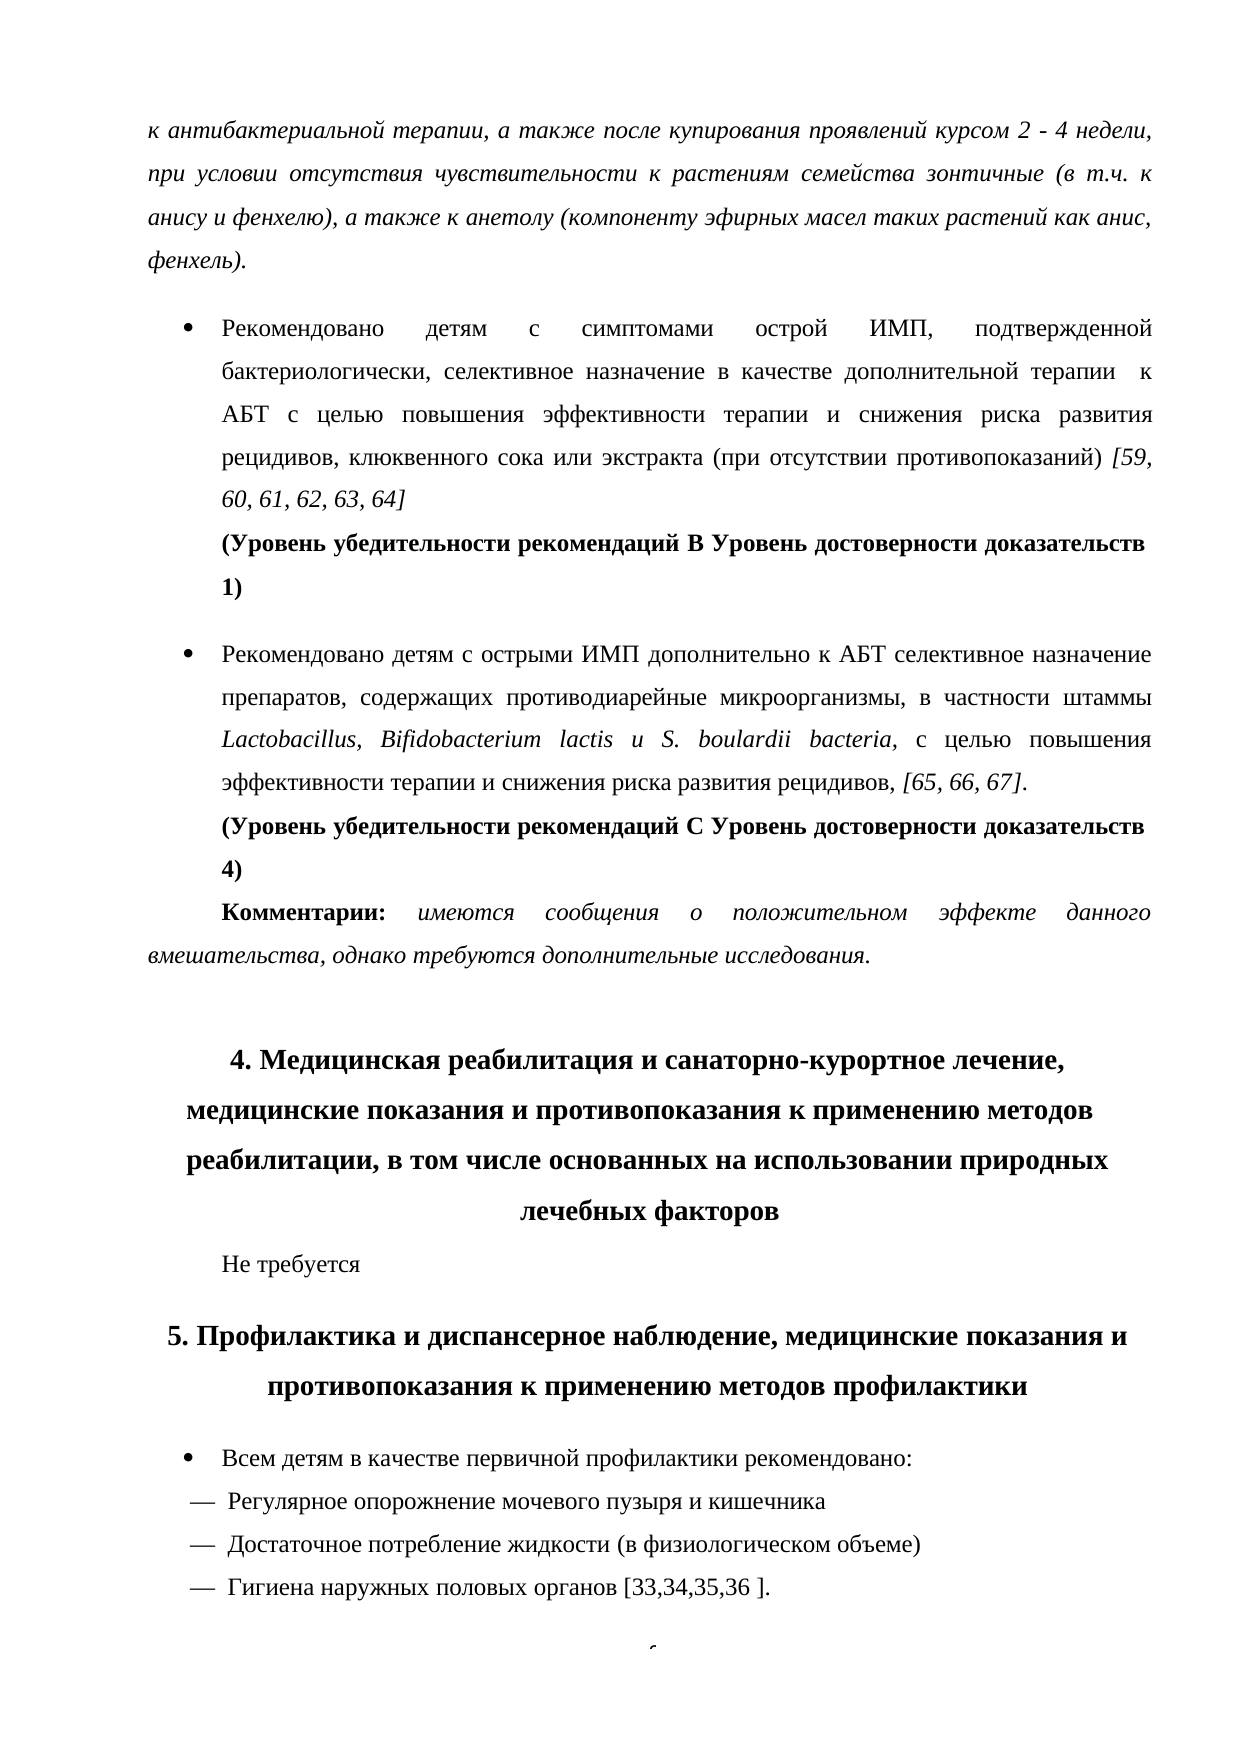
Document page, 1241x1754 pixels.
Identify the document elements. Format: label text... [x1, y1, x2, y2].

list Гигиена наружных половых органов [33,34,35,36 ]. [190, 1572, 1163, 1601]
list Достаточное потребление жидкости (в физиологическом объеме) [190, 1529, 1163, 1558]
subtitle Медицинская реабилитация и санаторно-курортное лечение, медицинские показания и противопоказания к применению методов реабилитации, в том числе основанных на использовании природных [186, 1042, 1113, 1176]
subtitle (Уровень убедительности рекомендаций С Уровень достоверности доказательств 4) [221, 811, 1151, 883]
subtitle Профилактика и диспансерное наблюдение, медицинские показания и противопоказания к применению методов профилактики [167, 1318, 1131, 1401]
list Всем детям в качестве первичной профилактики рекомендовано: [184, 1443, 1163, 1472]
list Рекомендовано детям с симптомами острой ИМП, подтвержденной бактериологически, селективное назначение в качестве дополнительной терапии к АБТ с целью повышения эффективности терапии и снижения риска развития рецидивов, клюквенного сока или экстракта (при отсутствии противопоказаний) [59, 60, 61, 62, 63, 64] [184, 313, 1152, 513]
text Комментарии: имеются сообщения о положительном эффекте данного вмешательства, однако требуются дополнительные исследования. [148, 897, 1151, 969]
list Рекомендовано детям с острыми ИМП дополнительно к АБТ селективное назначение препаратов, содержащих противодиарейные микроорганизмы, в частности штаммы Lactobacillus, Bifidobacterium lactis и S. boulardii bacteria, с целью повышения эффективности терапии и снижения риска развития рецидивов, [65, 66, 67]. [184, 639, 1152, 796]
text Не требуется [221, 1249, 1163, 1278]
text лечебных факторов [151, 1193, 1148, 1227]
subtitle (Уровень убедительности рекомендаций B Уровень достоверности доказательств 1) [221, 528, 1152, 600]
list Регулярное опорожнение мочевого пузыря и кишечника [190, 1486, 1163, 1515]
text к антибактериальной терапии, а также после купирования проявлений курсом 2 - 4 недели, при условии отсутствия чувствительности к растениям семейства зонтичные (в т.ч. к анису и фенхелю), а также к анетолу (компоненту эфирных масел таких растений как анис, фенхель). [148, 115, 1152, 273]
